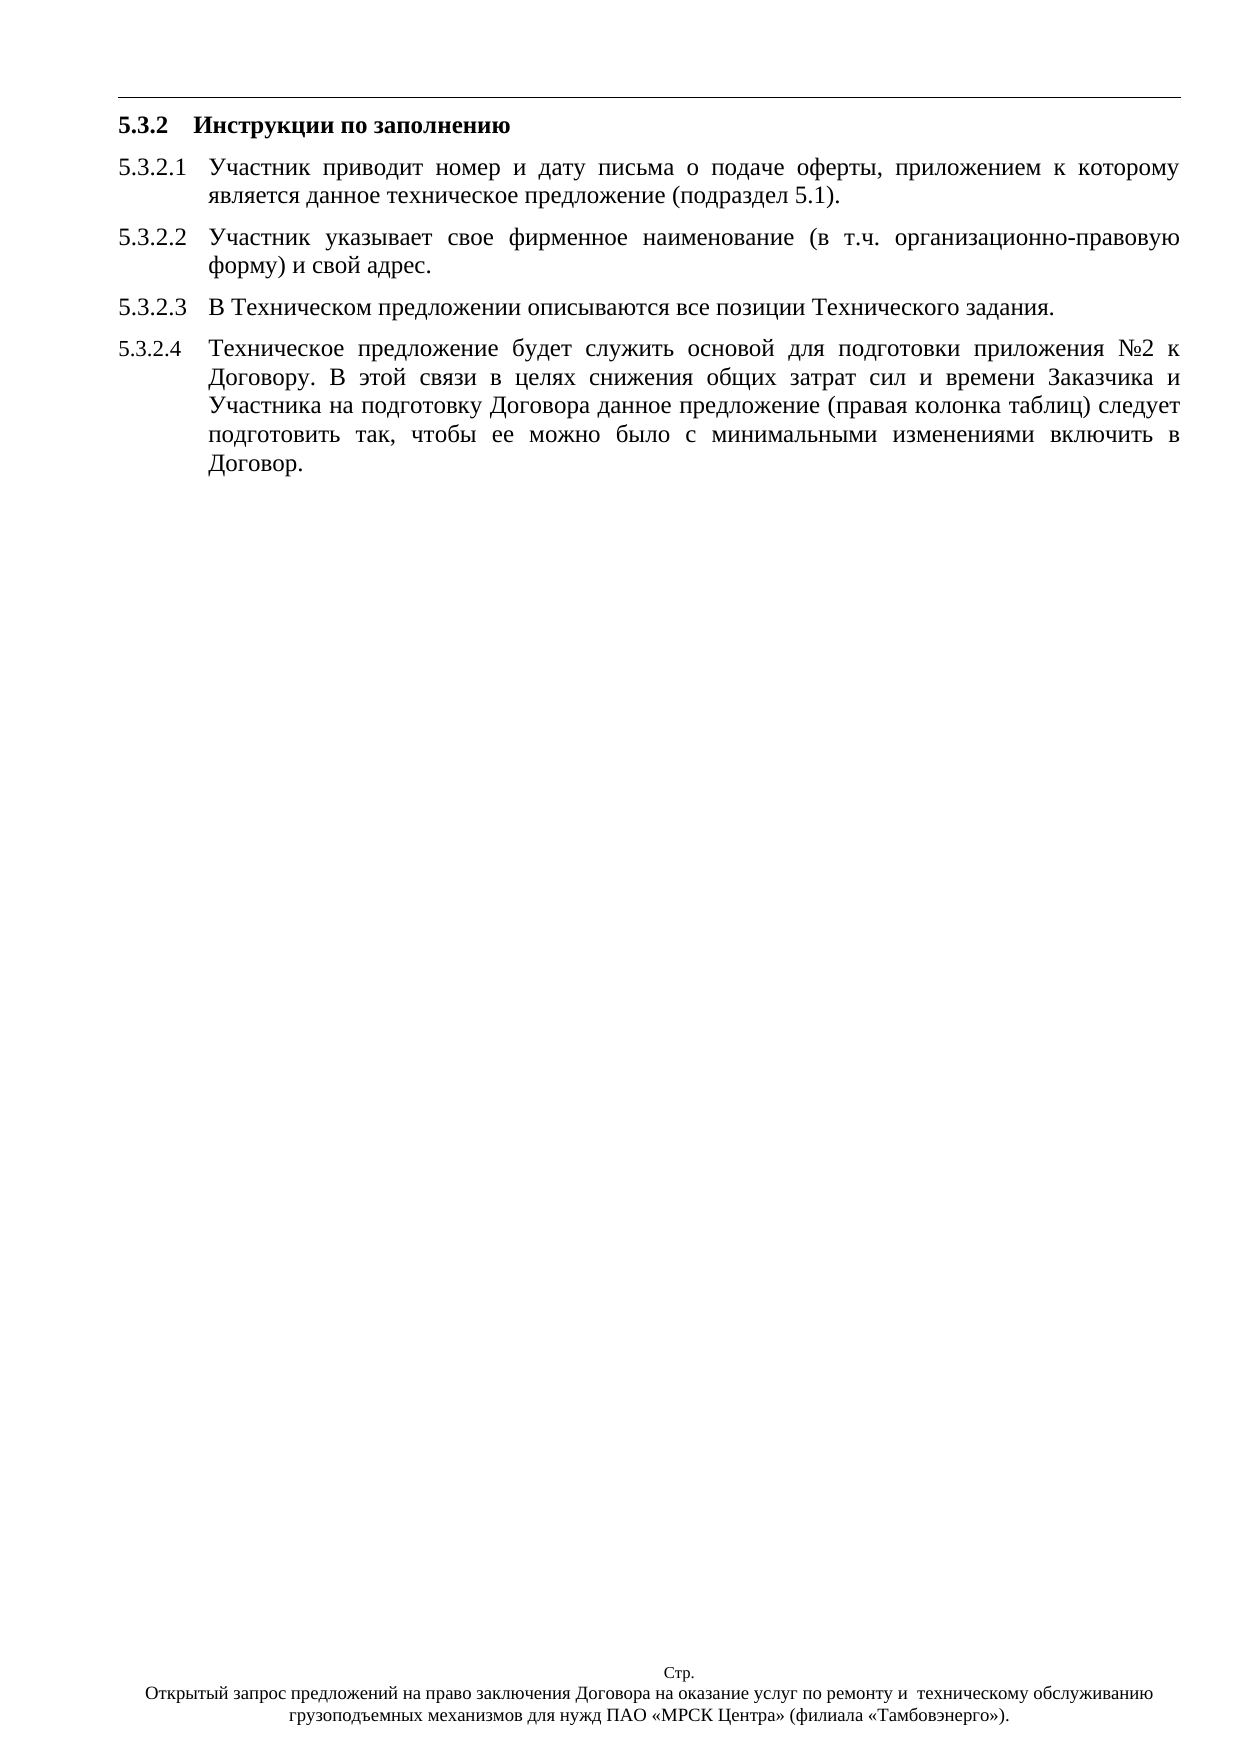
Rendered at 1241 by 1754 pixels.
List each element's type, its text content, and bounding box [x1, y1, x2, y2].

list Техническое предложение будет служить основой для подготовки приложения №2 к Договору. В этой связи в целях снижения общих затрат сил и времени Заказчика и Участника на подготовку Договора данное предложение (правая колонка таблиц) следует подготовить так, чтобы ее можно было с минимальными изменениями включить в Договор. [118, 333, 1181, 477]
list Участник указывает свое фирменное наименование (в т.ч. организационно-правовую форму) и свой адрес. [118, 222, 1181, 279]
subtitle Инструкции по заполнению [118, 111, 1181, 139]
list Участник приводит номер и дату письма о подаче оферты, приложением к которому является данное техническое предложение (подраздел 5.1). [118, 152, 1181, 209]
list В Техническом предложении описываются все позиции Технического задания. [118, 292, 1181, 321]
